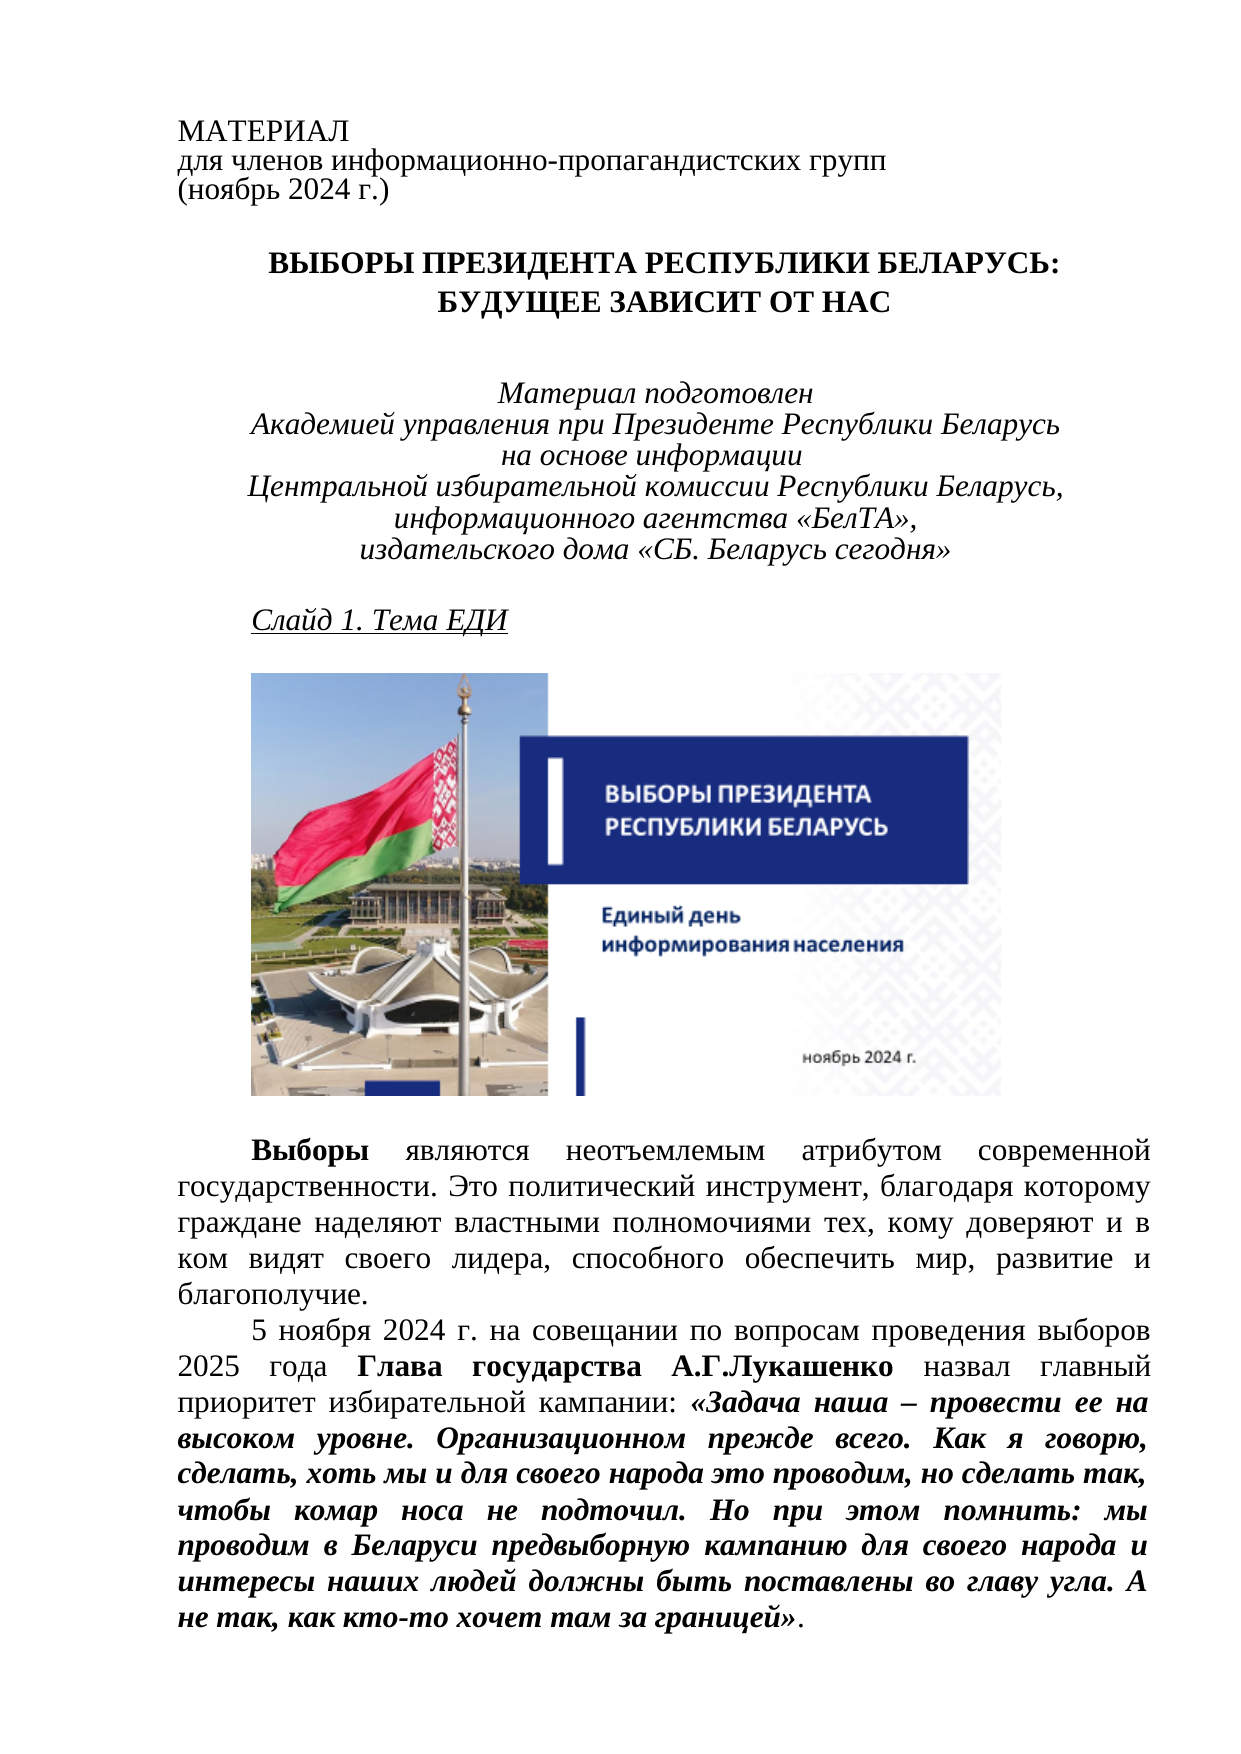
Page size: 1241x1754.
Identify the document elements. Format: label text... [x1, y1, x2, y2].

text Выборы являются неотъемлемым атрибутом современной государственности. Это политический инструмент, благодаря которому граждане наделяют властными полномочиями тех, кому доверяют и в ком видят своего лидера, способного обеспечить мир, развитие и благополучие. [177, 1131, 1152, 1311]
text Материал подготовлен [162, 378, 1152, 409]
text издательского дома «СБ. Беларусь сегодня» [162, 534, 1152, 566]
text информационного агентства «БелТА», [162, 503, 1152, 534]
text Слайд 1. Тема ЕДИ [177, 602, 1152, 637]
text для членов информационно-пропагандистских групп [177, 147, 1152, 176]
text ВЫБОРЫ ПРЕЗИДЕНТА РЕСПУБЛИКИ БЕЛАРУСЬ: БУДУЩЕЕ ЗАВИСИТ ОТ НАС [177, 244, 1152, 319]
text 5 ноября 2024 г. на совещании по вопросам проведения выборов 2025 года Глава государства А.Г.Лукашенко назвал главный приоритет избирательной кампании: «Задача наша – провести ее на высоком уровне. Организационном прежде всего. Как я говорю, сделать, хоть мы и для своего народа это проводим, но сделать так, чтобы комар носа не подточил. Но при этом помнить: мы проводим в Беларуси предвыборную кампанию для своего народа и интересы наших людей должны быть поставлены во главу угла. А не так, как кто-то хочет там за границей». [177, 1311, 1152, 1634]
picture [251, 673, 1002, 1096]
text на основе информации Центральной избирательной комиссии Республики Беларусь, [162, 441, 1152, 503]
text (ноябрь 2024 г.) [177, 176, 1152, 206]
text Академией управления при Президенте Республики Беларусь [162, 409, 1152, 441]
text МАТЕРИАЛ [177, 118, 1152, 147]
